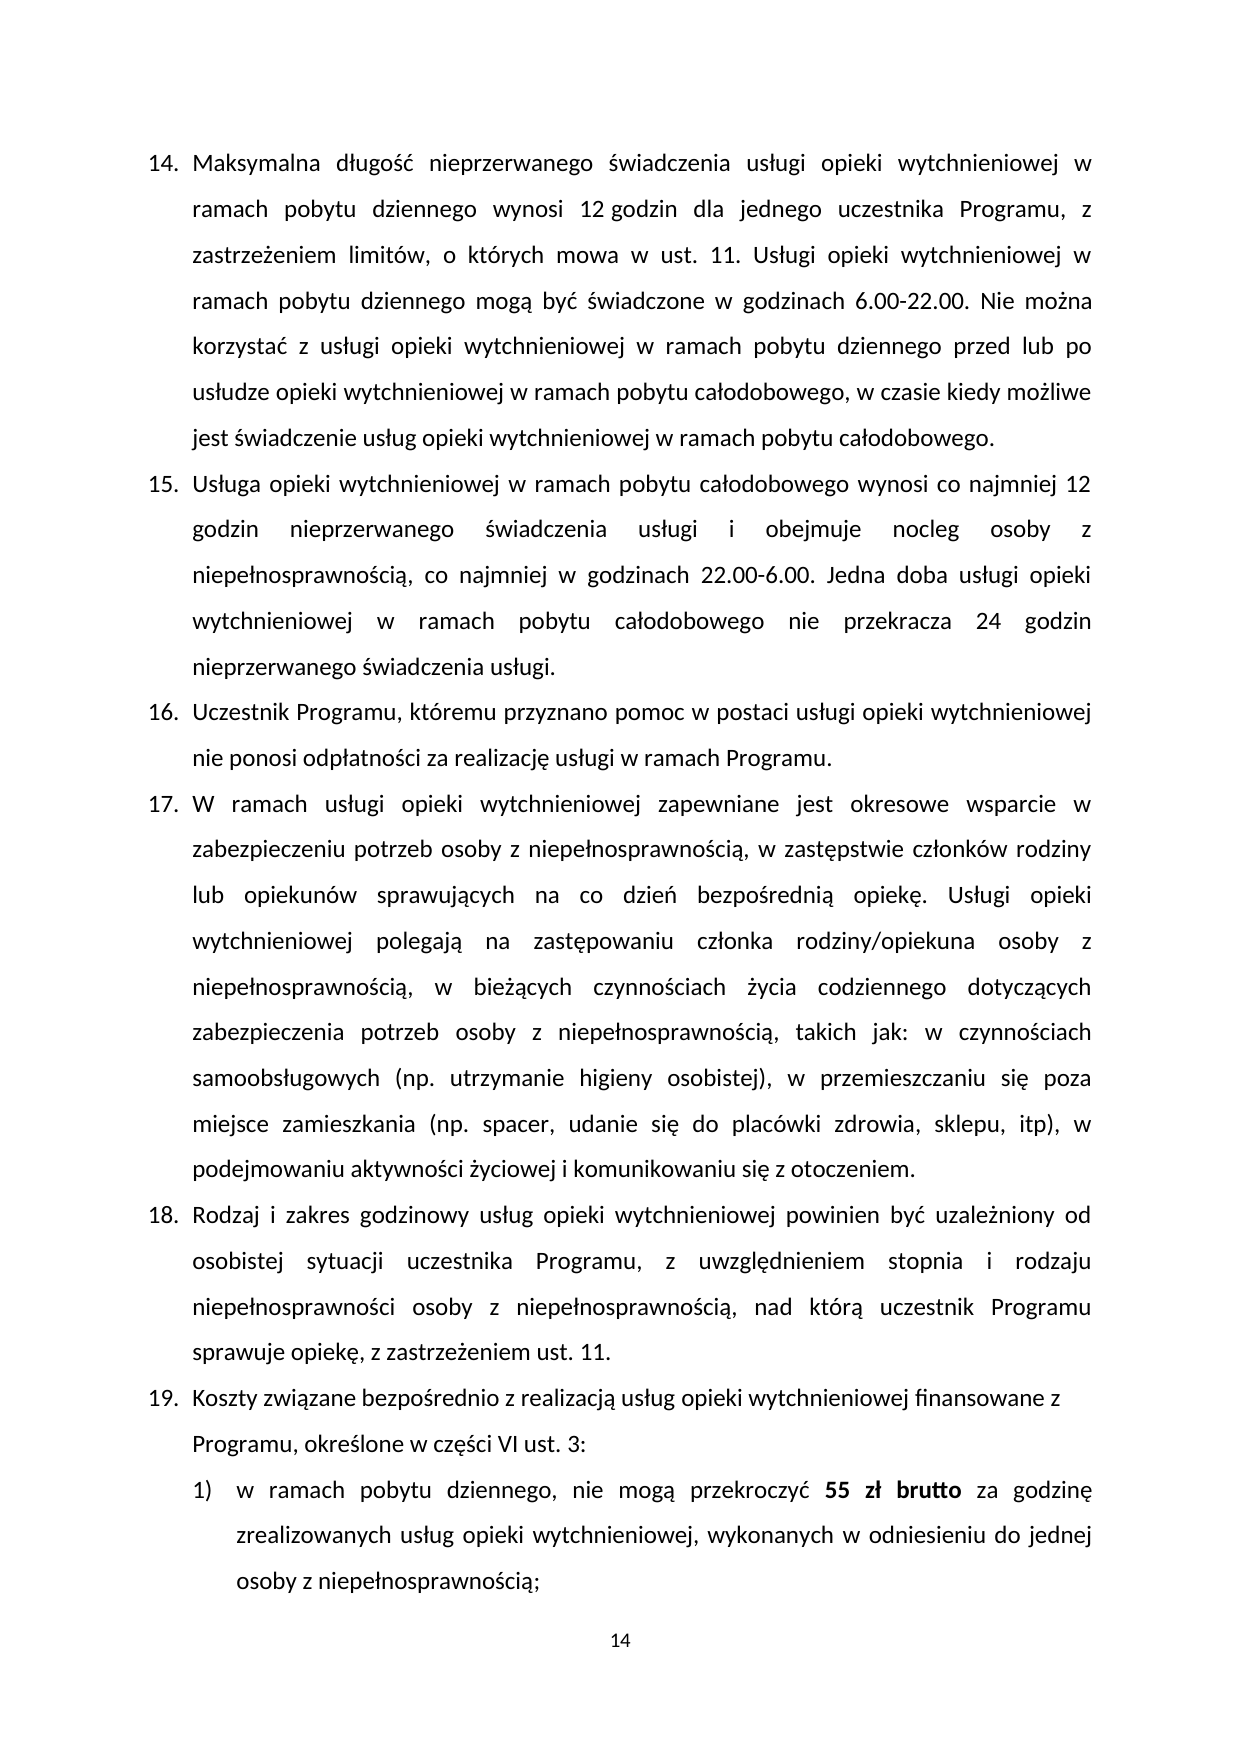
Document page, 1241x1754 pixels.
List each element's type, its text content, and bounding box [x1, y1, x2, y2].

list Maksymalna długość nieprzerwanego świadczenia usługi opieki wytchnieniowej w ramach pobytu dziennego wynosi 12 godzin dla jednego uczestnika Programu, z zastrzeżeniem limitów, o których mowa w ust. 11. Usługi opieki wytchnieniowej w ramach pobytu dziennego mogą być świadczone w godzinach 6.00-22.00. Nie można korzystać z usługi opieki wytchnieniowej w ramach pobytu dziennego przed lub po usłudze opieki wytchnieniowej w ramach pobytu całodobowego, w czasie kiedy możliwe jest świadczenie usług opieki wytchnieniowej w ramach pobytu całodobowego. [148, 148, 1093, 452]
list Usługa opieki wytchnieniowej w ramach pobytu całodobowego wynosi co najmniej 12 godzin nieprzerwanego świadczenia usługi i obejmuje nocleg osoby z niepełnosprawnością, co najmniej w godzinach 22.00-6.00. Jedna doba usługi opieki wytchnieniowej w ramach pobytu całodobowego nie przekracza 24 godzin nieprzerwanego świadczenia usługi. [148, 468, 1093, 681]
list Rodzaj i zakres godzinowy usług opieki wytchnieniowej powinien być uzależniony od osobistej sytuacji uczestnika Programu, z uwzględnieniem stopnia i rodzaju niepełnosprawności osoby z niepełnosprawnością, nad którą uczestnik Programu sprawuje opiekę, z zastrzeżeniem ust. 11. [148, 1199, 1093, 1367]
list w ramach pobytu dziennego, nie mogą przekroczyć 55 zł brutto za godzinę zrealizowanych usług opieki wytchnieniowej, wykonanych w odniesieniu do jednej osoby z niepełnosprawnością; [192, 1474, 1093, 1596]
list Koszty związane bezpośrednio z realizacją usług opieki wytchnieniowej finansowane z Programu, określone w części VI ust. 3: [148, 1382, 1093, 1458]
list W ramach usługi opieki wytchnieniowej zapewniane jest okresowe wsparcie w zabezpieczeniu potrzeb osoby z niepełnosprawnością, w zastępstwie członków rodziny lub opiekunów sprawujących na co dzień bezpośrednią opiekę. Usługi opieki wytchnieniowej polegają na zastępowaniu członka rodziny/opiekuna osoby z niepełnosprawnością, w bieżących czynnościach życia codziennego dotyczących zabezpieczenia potrzeb osoby z niepełnosprawnością, takich jak: w czynnościach samoobsługowych (np. utrzymanie higieny osobistej), w przemieszczaniu się poza miejsce zamieszkania (np. spacer, udanie się do placówki zdrowia, sklepu, itp), w podejmowaniu aktywności życiowej i komunikowaniu się z otoczeniem. [148, 788, 1093, 1184]
list Uczestnik Programu, któremu przyznano pomoc w postaci usługi opieki wytchnieniowej nie ponosi odpłatności za realizację usługi w ramach Programu. [148, 696, 1093, 773]
